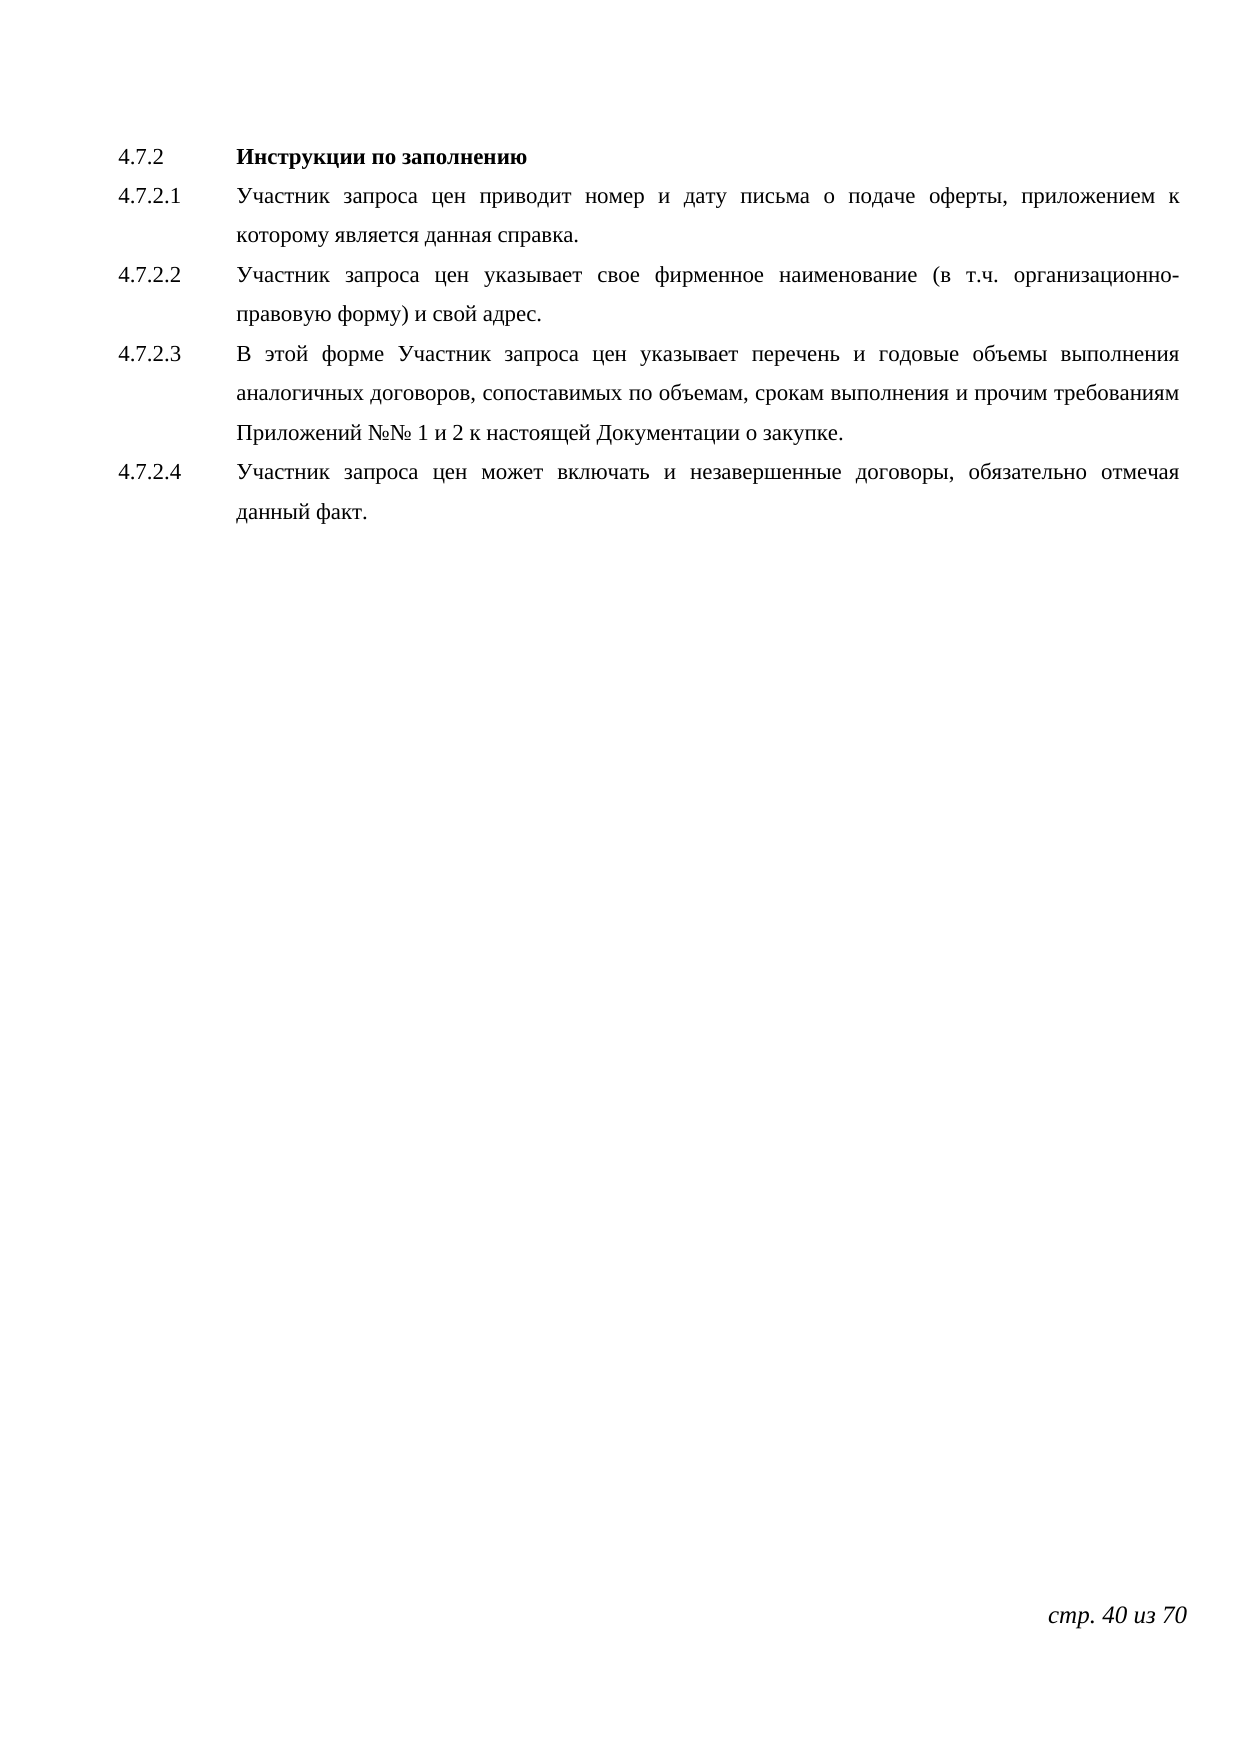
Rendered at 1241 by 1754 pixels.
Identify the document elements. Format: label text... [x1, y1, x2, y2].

text Участник запроса цен указывает свое фирменное наименование (в т.ч. организационно-правовую форму) и свой адрес. [118, 261, 1181, 327]
text Участник запроса цен приводит номер и дату письма о подаче оферты, приложением к которому является данная справка. [118, 182, 1181, 248]
text Инструкции по заполнению [118, 143, 1181, 169]
text Участник запроса цен может включать и незавершенные договоры, обязательно отмечая данный факт. [118, 458, 1181, 524]
text В этой форме Участник запроса цен указывает перечень и годовые объемы выполнения аналогичных договоров, сопоставимых по объемам, срокам выполнения и прочим требованиям Приложений №№ 1 и 2 к настоящей Документации о закупке. [118, 340, 1181, 445]
